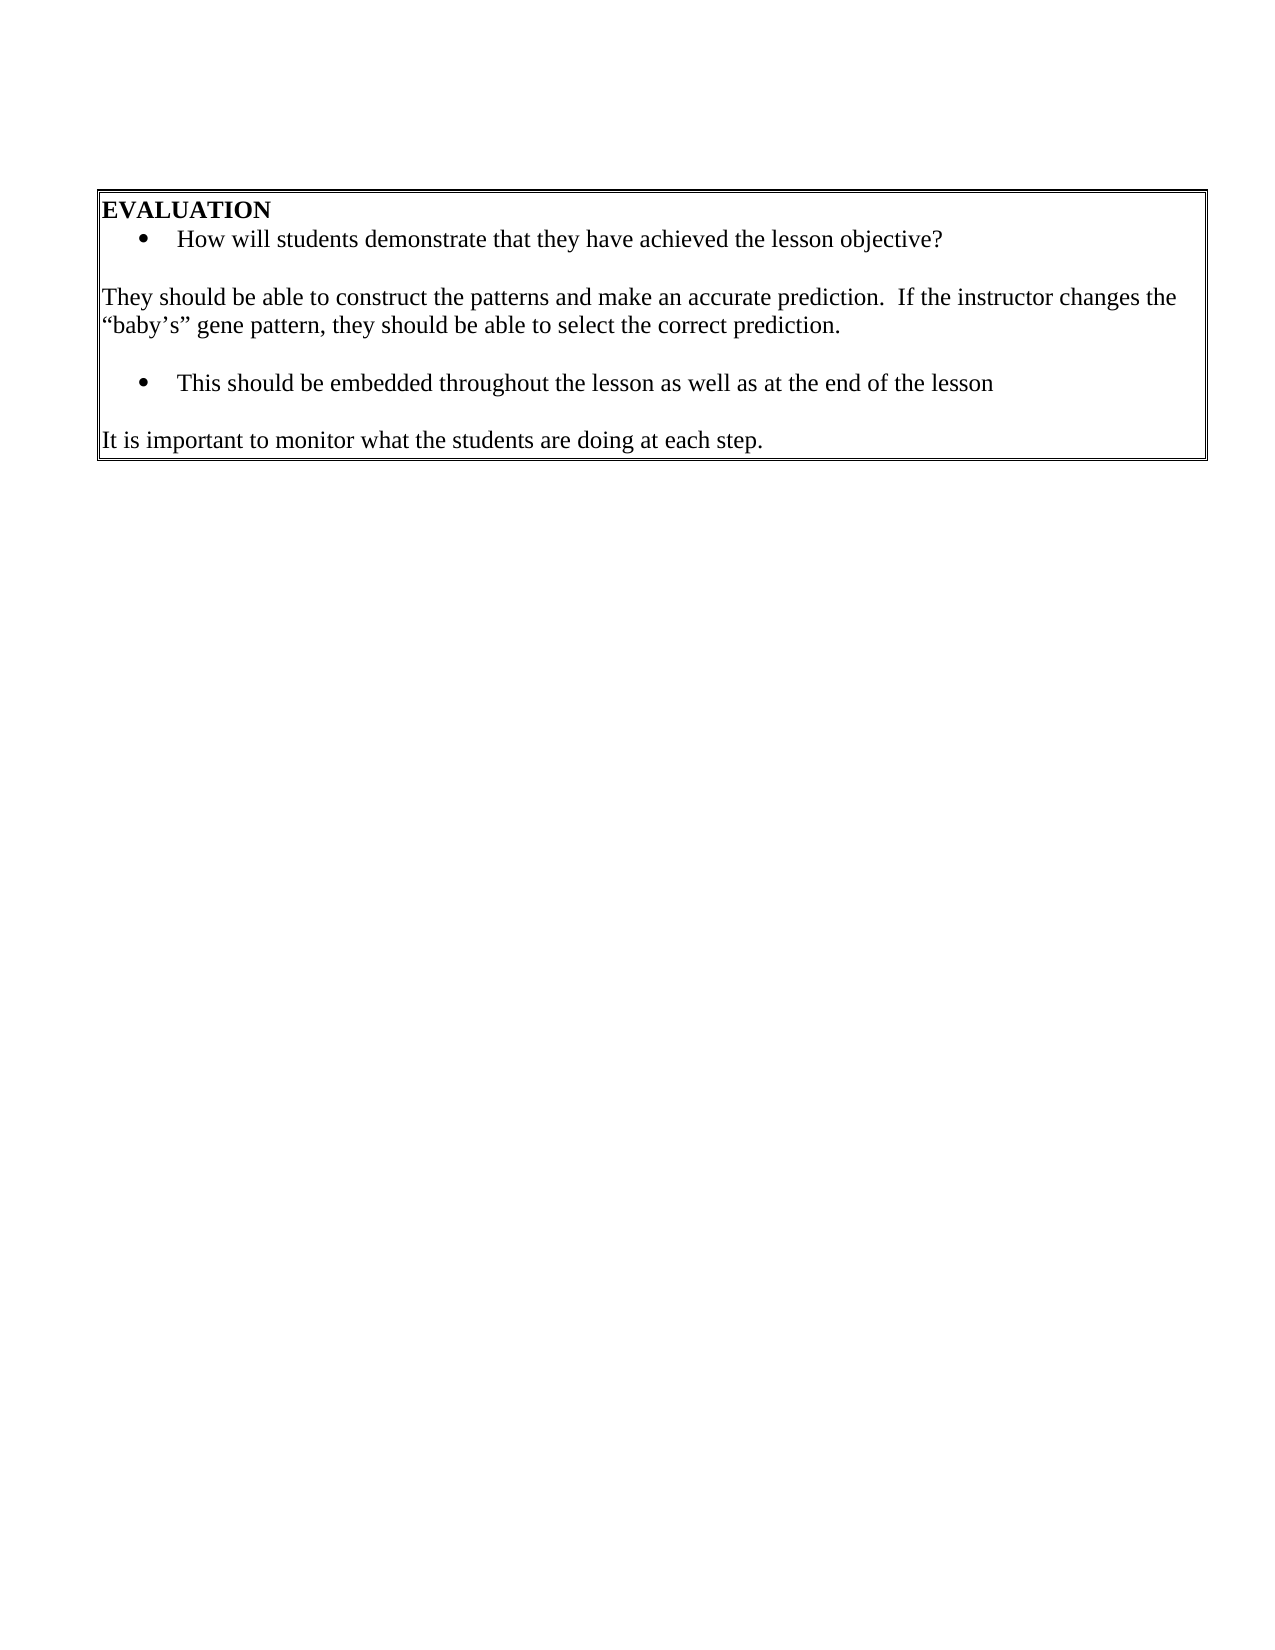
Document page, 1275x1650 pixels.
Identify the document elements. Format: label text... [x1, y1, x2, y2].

table_cell EVALUATION How will students demonstrate that they have achieved the lesson objective? They should be able to construct the patterns and make an accurate prediction. If the instructor changes the “baby’s” gene pattern, they should be able to select the correct prediction. This should be embedded throughout the lesson as well as at the end of the lesson It is important to monitor what the students are doing at each step. [100, 193, 1205, 457]
